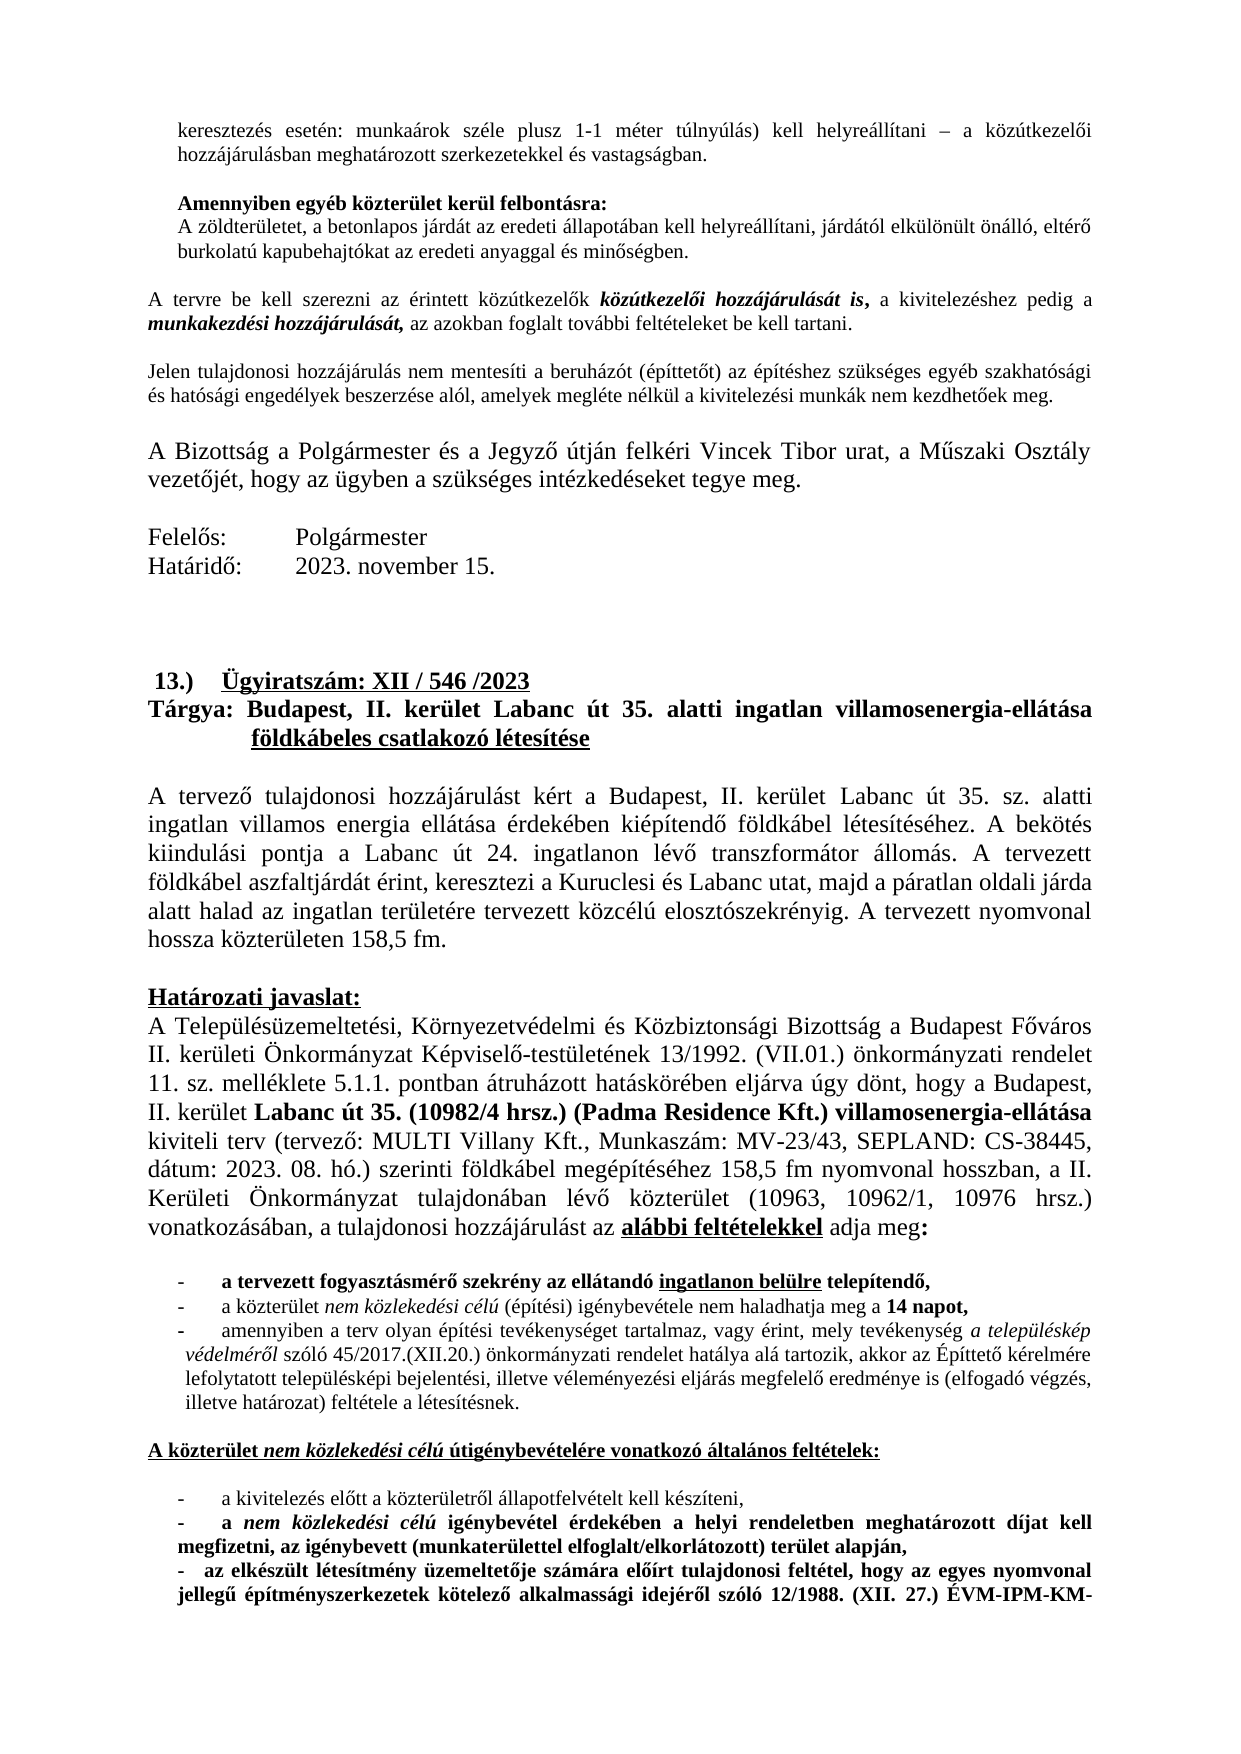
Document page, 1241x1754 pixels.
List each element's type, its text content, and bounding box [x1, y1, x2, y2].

list a nem közlekedési célú igénybevétel érdekében a helyi rendeletben meghatározott díjat kell megfizetni, az igénybevett (munkaterülettel elfoglalt/elkorlátozott) terület alapján, [177, 1510, 1093, 1558]
text Jelen tulajdonosi hozzájárulás nem mentesíti a beruházót (építtetőt) az építéshez szükséges egyéb szakhatósági és hatósági engedélyek beszerzése alól, amelyek megléte nélkül a kivitelezési munkák nem kezdhetőek meg. [148, 359, 1093, 407]
list a közterület nem közlekedési célú (építési) igénybevétele nem haladhatja meg a 14 napot, [177, 1293, 1093, 1318]
text Felelős: Polgármester [148, 522, 1093, 551]
text A közterület nem közlekedési célú útigénybevételére vonatkozó általános feltételek: [148, 1438, 1093, 1462]
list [177, 1558, 1093, 1606]
list a kivitelezés előtt a közterületről állapotfelvételt kell készíteni, [177, 1486, 1093, 1510]
text A tervre be kell szerezni az érintett közútkezelők közútkezelői hozzájárulását is, a kivitelezéshez pedig a munkakezdési hozzájárulását, az azokban foglalt további feltételeket be kell tartani. [148, 287, 1093, 335]
text A Bizottság a Polgármester és a Jegyző útján felkéri Vincek Tibor urat, a Műszaki Osztály vezetőjét, hogy az ügyben a szükséges intézkedéseket tegye meg. [148, 436, 1093, 493]
text Amennyiben egyéb közterület kerül felbontásra: [177, 190, 1093, 214]
list a tervezett fogyasztásmérő szekrény az ellátandó ingatlanon belülre telepítendő, [177, 1269, 1093, 1293]
text A zöldterületet, a betonlapos járdát az eredeti állapotában kell helyreállítani, járdától elkülönült önálló, eltérő burkolatú kapubehajtókat az eredeti anyaggal és minőségben. [177, 214, 1093, 263]
text Határidő: 2023. november 15. [148, 551, 1093, 579]
list amennyiben a terv olyan építési tevékenységet tartalmaz, vagy érint, mely tevékenység a településkép védelméről szóló 45/2017.(XII.20.) önkormányzati rendelet hatálya alá tartozik, akkor az Építtető kérelmére lefolytatott településképi bejelentési, illetve véleményezési eljárás megfelelő eredménye is (elfogadó végzés, illetve határozat) feltétele a létesítésnek. [177, 1318, 1093, 1414]
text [177, 118, 1093, 166]
text A Településüzemeltetési, Környezetvédelmi és Közbiztonsági Bizottság a Budapest Főváros II. kerületi Önkormányzat Képviselő-testületének 13/1992. (VII.01.) önkormányzati rendelet 11. sz. melléklete 5.1.1. pontban átruházott hatáskörében eljárva úgy dönt, hogy a Budapest, II. kerület Labanc út 35. (10982/4 hrsz.) (Padma Residence Kft.) villamosenergia-ellátása kiviteli terv (tervező: MULTI Villany Kft., Munkaszám: MV-23/43, SEPLAND: CS-38445, dátum: 2023. 08. hó.) szerinti földkábel megépítéséhez 158,5 fm nyomvonal hosszban, a II. Kerületi Önkormányzat tulajdonában lévő közterület (10963, 10962/1, 10976 hrsz.) vonatkozásában, a tulajdonosi hozzájárulást az alábbi feltételekkel adja meg: [148, 1011, 1093, 1241]
list Ügyiratszám: XII / 546 /2023 [154, 666, 1093, 694]
text Határozati javaslat: [148, 982, 1093, 1011]
text Tárgya: Budapest, II. kerület Labanc út 35. alatti ingatlan villamosenergia-ellátása földkábeles csatlakozó létesítése [148, 694, 1093, 752]
text A tervező tulajdonosi hozzájárulást kért a Budapest, II. kerület Labanc út 35. sz. alatti ingatlan villamos energia ellátása érdekében kiépítendő földkábel létesítéséhez. A bekötés kiindulási pontja a Labanc út 24. ingatlanon lévő transzformátor állomás. A tervezett földkábel aszfaltjárdát érint, keresztezi a Kuruclesi és Labanc utat, majd a páratlan oldali járda alatt halad az ingatlan területére tervezett közcélú elosztószekrényig. A tervezett nyomvonal hossza közterületen 158,5 fm. [148, 781, 1093, 953]
